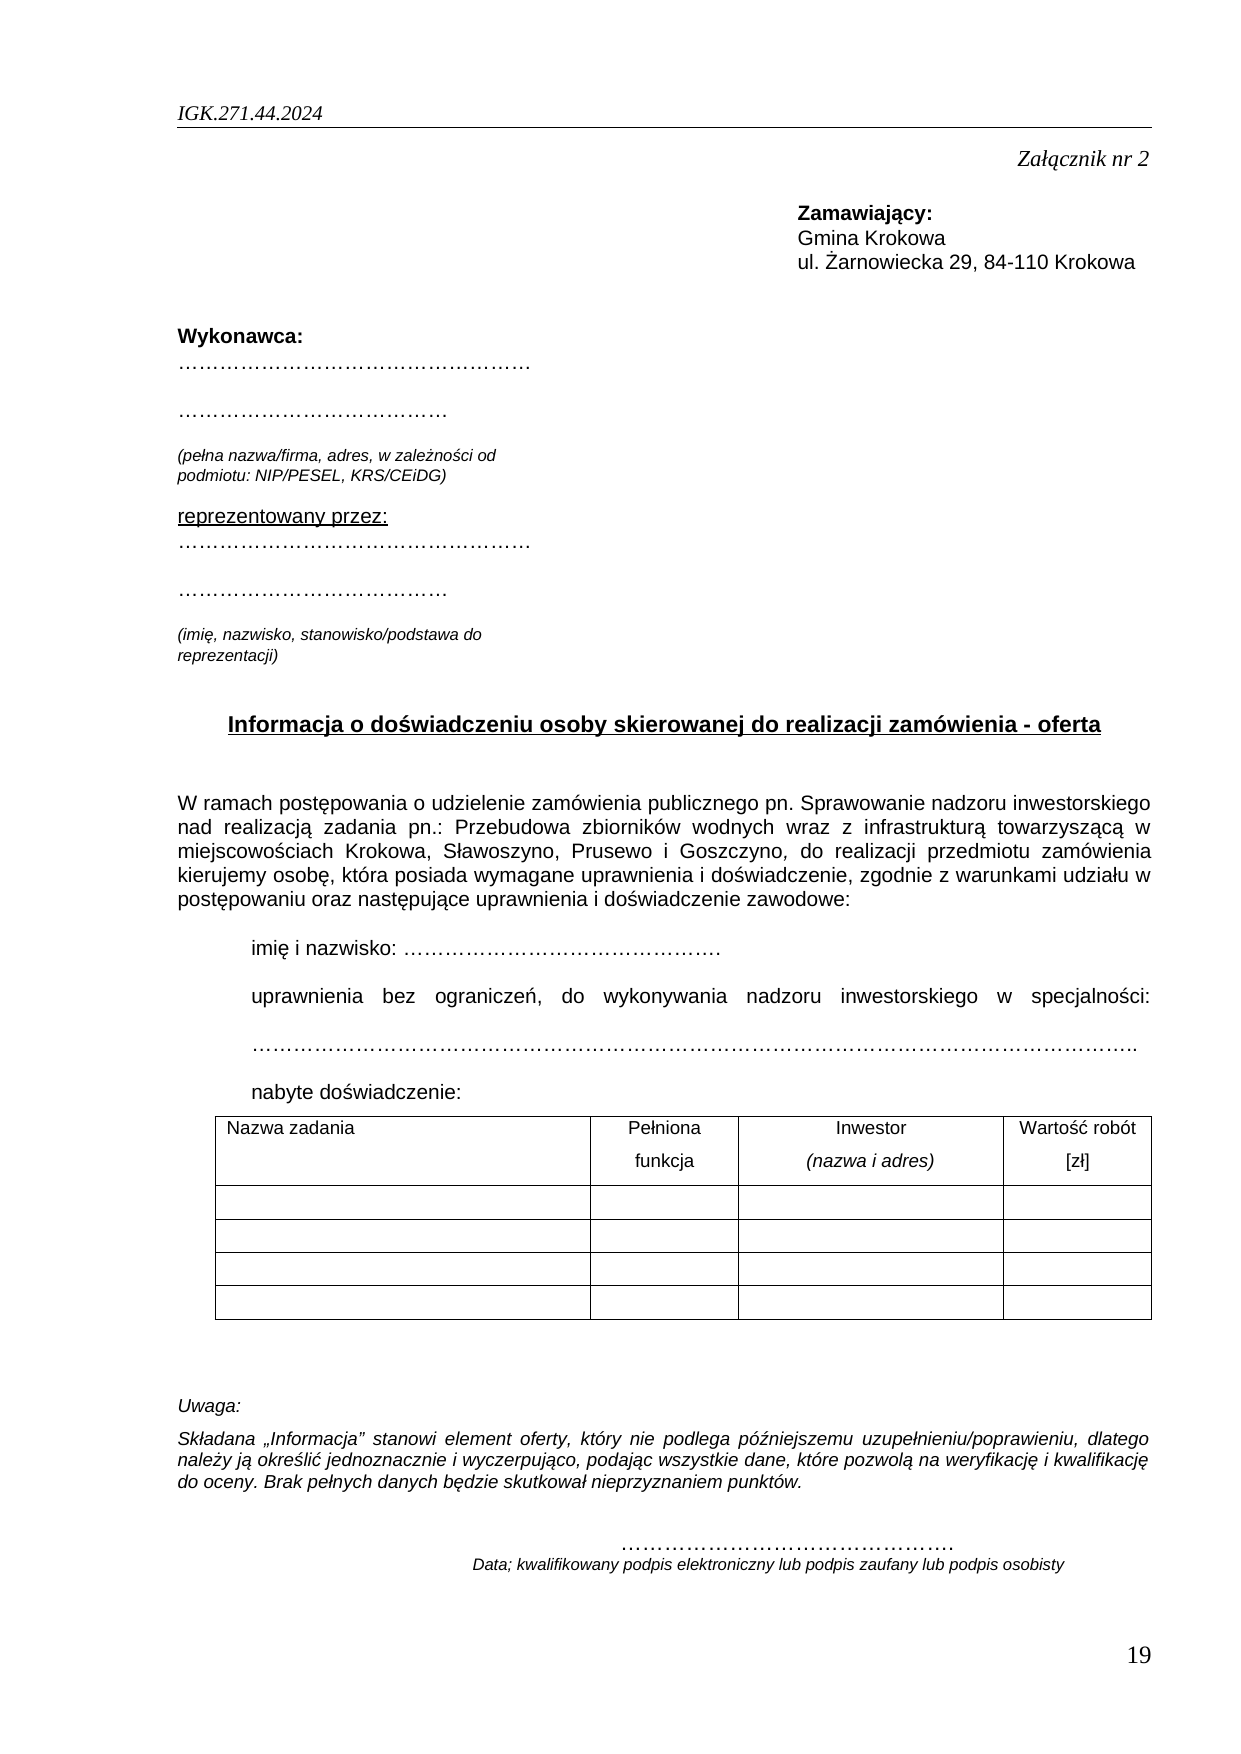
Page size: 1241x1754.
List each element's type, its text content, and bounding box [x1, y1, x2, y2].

text imię i nazwisko: ………………………………………. [177, 935, 1152, 959]
table_cell [1004, 1286, 1151, 1319]
text ul. Żarnowiecka 29, 84-110 Krokowa [797, 250, 1152, 274]
table_cell [739, 1286, 1003, 1319]
table_cell [216, 1286, 590, 1319]
text Zamawiający: [724, 200, 1152, 224]
text Data; kwalifikowany podpis elektroniczny lub podpis zaufany lub podpis osobisty [177, 1555, 1152, 1574]
text reprezentowany przez: [177, 503, 1152, 527]
text ………………………………………. [177, 1530, 1152, 1555]
table_cell [1004, 1220, 1151, 1252]
text Składana „Informacja” stanowi element oferty, który nie podlega późniejszemu uzupełnieniu/poprawieniu, dlatego należy ją określić jednoznacznie i wyczerpująco, podając wszystkie dane, które pozwolą na weryfikację i kwalifikację do oceny. Brak pełnych danych będzie skutkował nieprzyznaniem punktów. [177, 1427, 1152, 1492]
table_cell [1004, 1253, 1151, 1285]
text (imię, nazwisko, stanowisko/podstawa do reprezentacji) [177, 625, 531, 665]
text Uwaga: [177, 1395, 1152, 1417]
table_cell [216, 1220, 590, 1252]
text nabyte doświadczenie: [251, 1080, 1152, 1104]
table_cell [739, 1186, 1003, 1219]
table_header Wartość robót [zł] [1004, 1117, 1151, 1185]
table_header Pełniona funkcja [591, 1117, 738, 1185]
table_cell [591, 1286, 738, 1319]
text W ramach postępowania o udzielenie zamówienia publicznego pn. Sprawowanie nadzoru inwestorskiego nad realizacją zadania pn.: Przebudowa zbiorników wodnych wraz z infrastrukturą towarzyszącą w miejscowościach Krokowa, Sławoszyno, Prusewo i Goszczyno, do realizacji przedmiotu zamówienia kierujemy osobę, która posiada wymagane uprawnienia i doświadczenie, zgodnie z warunkami udziału w postępowaniu oraz następujące uprawnienia i doświadczenie zawodowe: [177, 791, 1152, 910]
text Informacja o doświadczeniu osoby skierowanej do realizacji zamówienia - oferta [177, 711, 1152, 738]
table_cell [1004, 1186, 1151, 1219]
text ……………………………………………………………………………… [177, 350, 531, 422]
text Wykonawca: [177, 324, 1152, 348]
text (pełna nazwa/firma, adres, w zależności od podmiotu: NIP/PESEL, KRS/CEiDG) [177, 446, 531, 485]
text uprawnienia bez ograniczeń, do wykonywania nadzoru inwestorskiego w specjalności: ……………………………………………………………………………………………………………….. [177, 984, 1152, 1056]
table_cell [591, 1220, 738, 1252]
text ……………………………………………………………………………… [177, 529, 531, 601]
table_header Inwestor (nazwa i adres) [739, 1117, 1003, 1185]
table_cell [739, 1253, 1003, 1285]
table_cell [591, 1253, 738, 1285]
table_cell [591, 1186, 738, 1219]
table_header Nazwa zadania [216, 1117, 590, 1185]
text Gmina Krokowa [797, 226, 1152, 250]
table_cell [739, 1220, 1003, 1252]
table_cell [216, 1253, 590, 1285]
text Załącznik nr 2 [177, 145, 1152, 172]
table_cell [216, 1186, 590, 1219]
